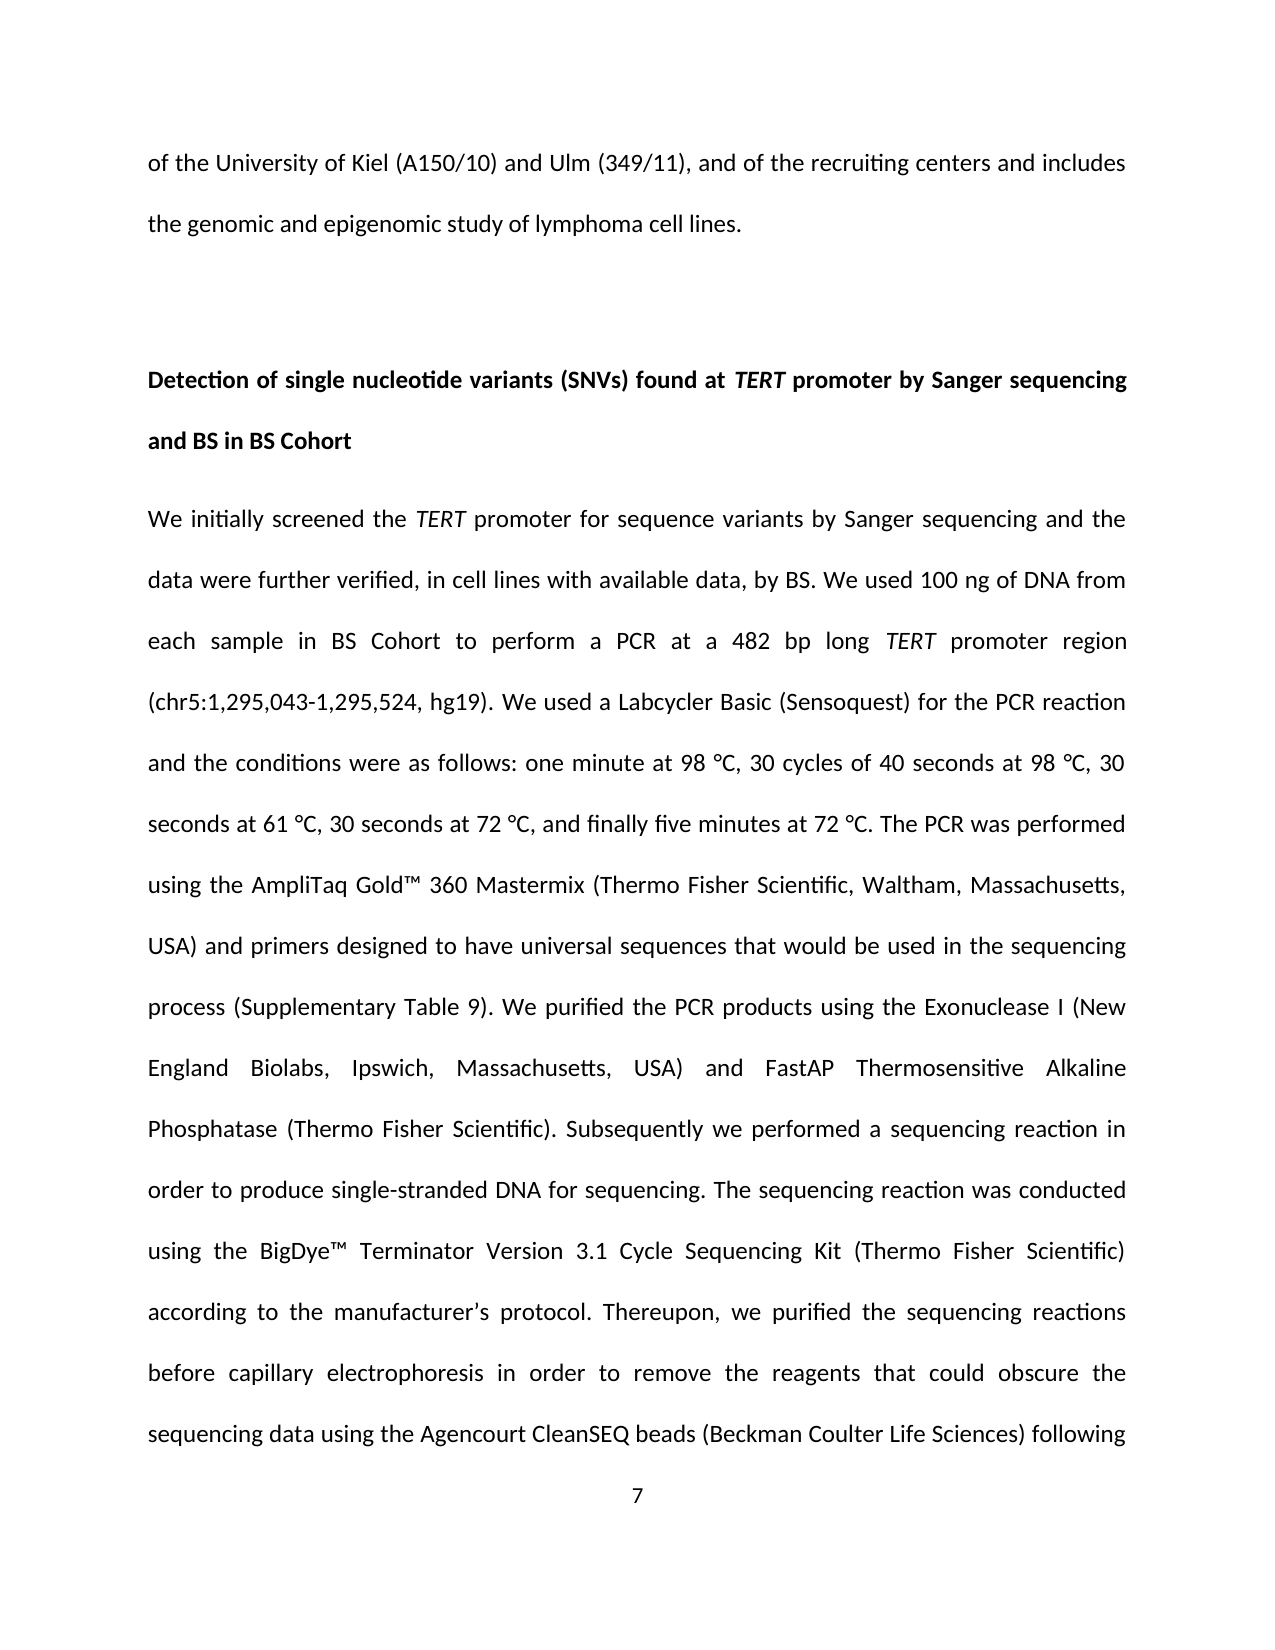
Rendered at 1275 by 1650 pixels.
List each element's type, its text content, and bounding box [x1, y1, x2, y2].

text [148, 148, 1127, 239]
text Detection of single nucleotide variants (SNVs) found at TERT promoter by Sanger sequencing and BS in BS Cohort [148, 364, 1127, 456]
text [148, 503, 1127, 1449]
